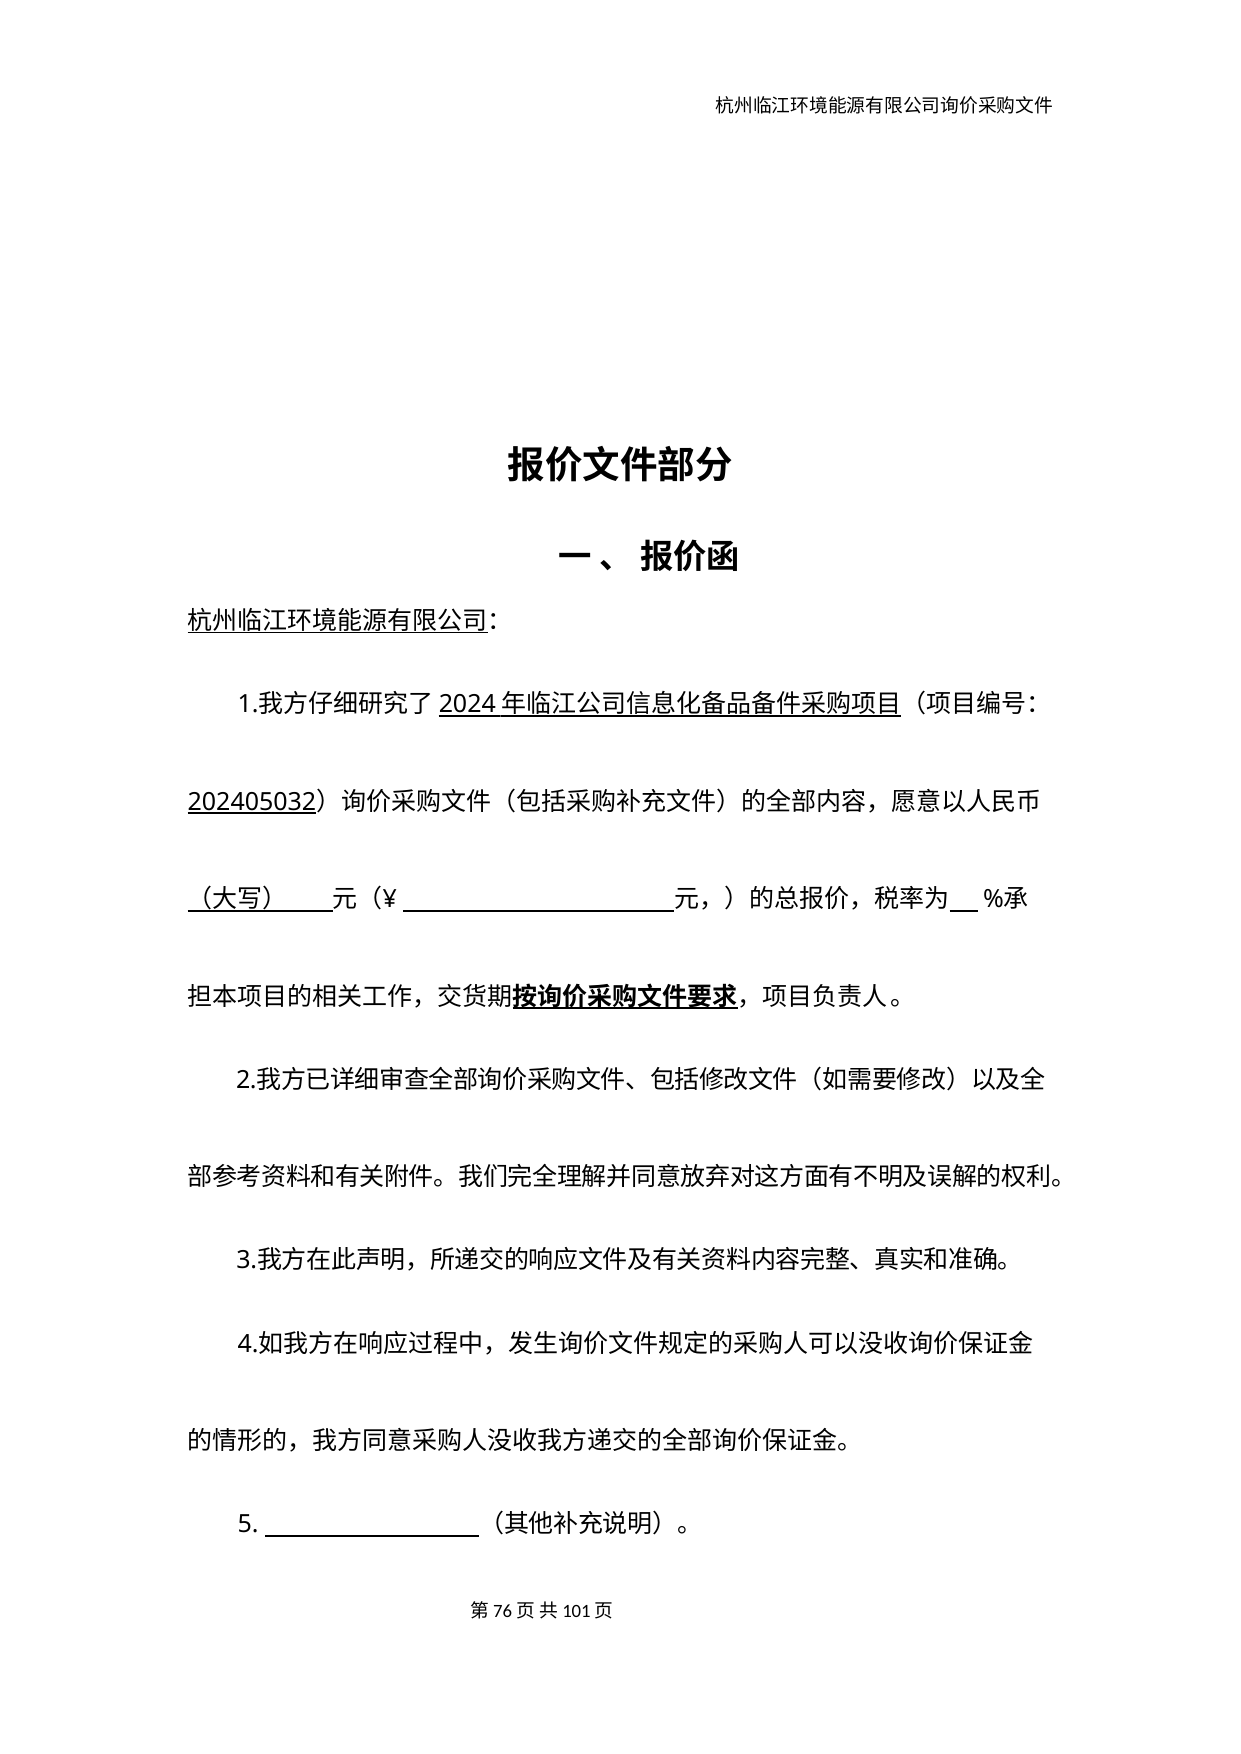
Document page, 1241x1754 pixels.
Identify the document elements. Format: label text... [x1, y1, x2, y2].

list 2.我方已详细审查全部询价采购文件、包括修改文件（如需要修改）以及全部参考资料和有关附件。我们完全理解并同意放弃对这方面有不明及误解的权利。 [187, 1045, 1053, 1207]
list 5. （其他补充说明）。 [187, 1489, 1053, 1554]
text 杭州临江环境能源有限公司： [187, 586, 1053, 651]
list 4.如我方在响应过程中，发生询价文件规定的采购人可以没收询价保证金的情形的，我方同意采购人没收我方递交的全部询价保证金。 [187, 1309, 1053, 1471]
subtitle 一 、 报价函 [245, 521, 1053, 586]
text 报价文件部分 [187, 429, 1053, 494]
list 1.我方仔细研究了2024年临江公司信息化备品备件采购项目（项目编号：202405032）询价采购文件（包括采购补充文件）的全部内容，愿意以人民币（大写） 元（¥ 元，）的总报价，税率为 %承担本项目的相关工作，交货期按询价采购文件要求，项目负责人 。 [187, 669, 1053, 1027]
list 3.我方在此声明，所递交的响应文件及有关资料内容完整、真实和准确。 [187, 1226, 1053, 1291]
